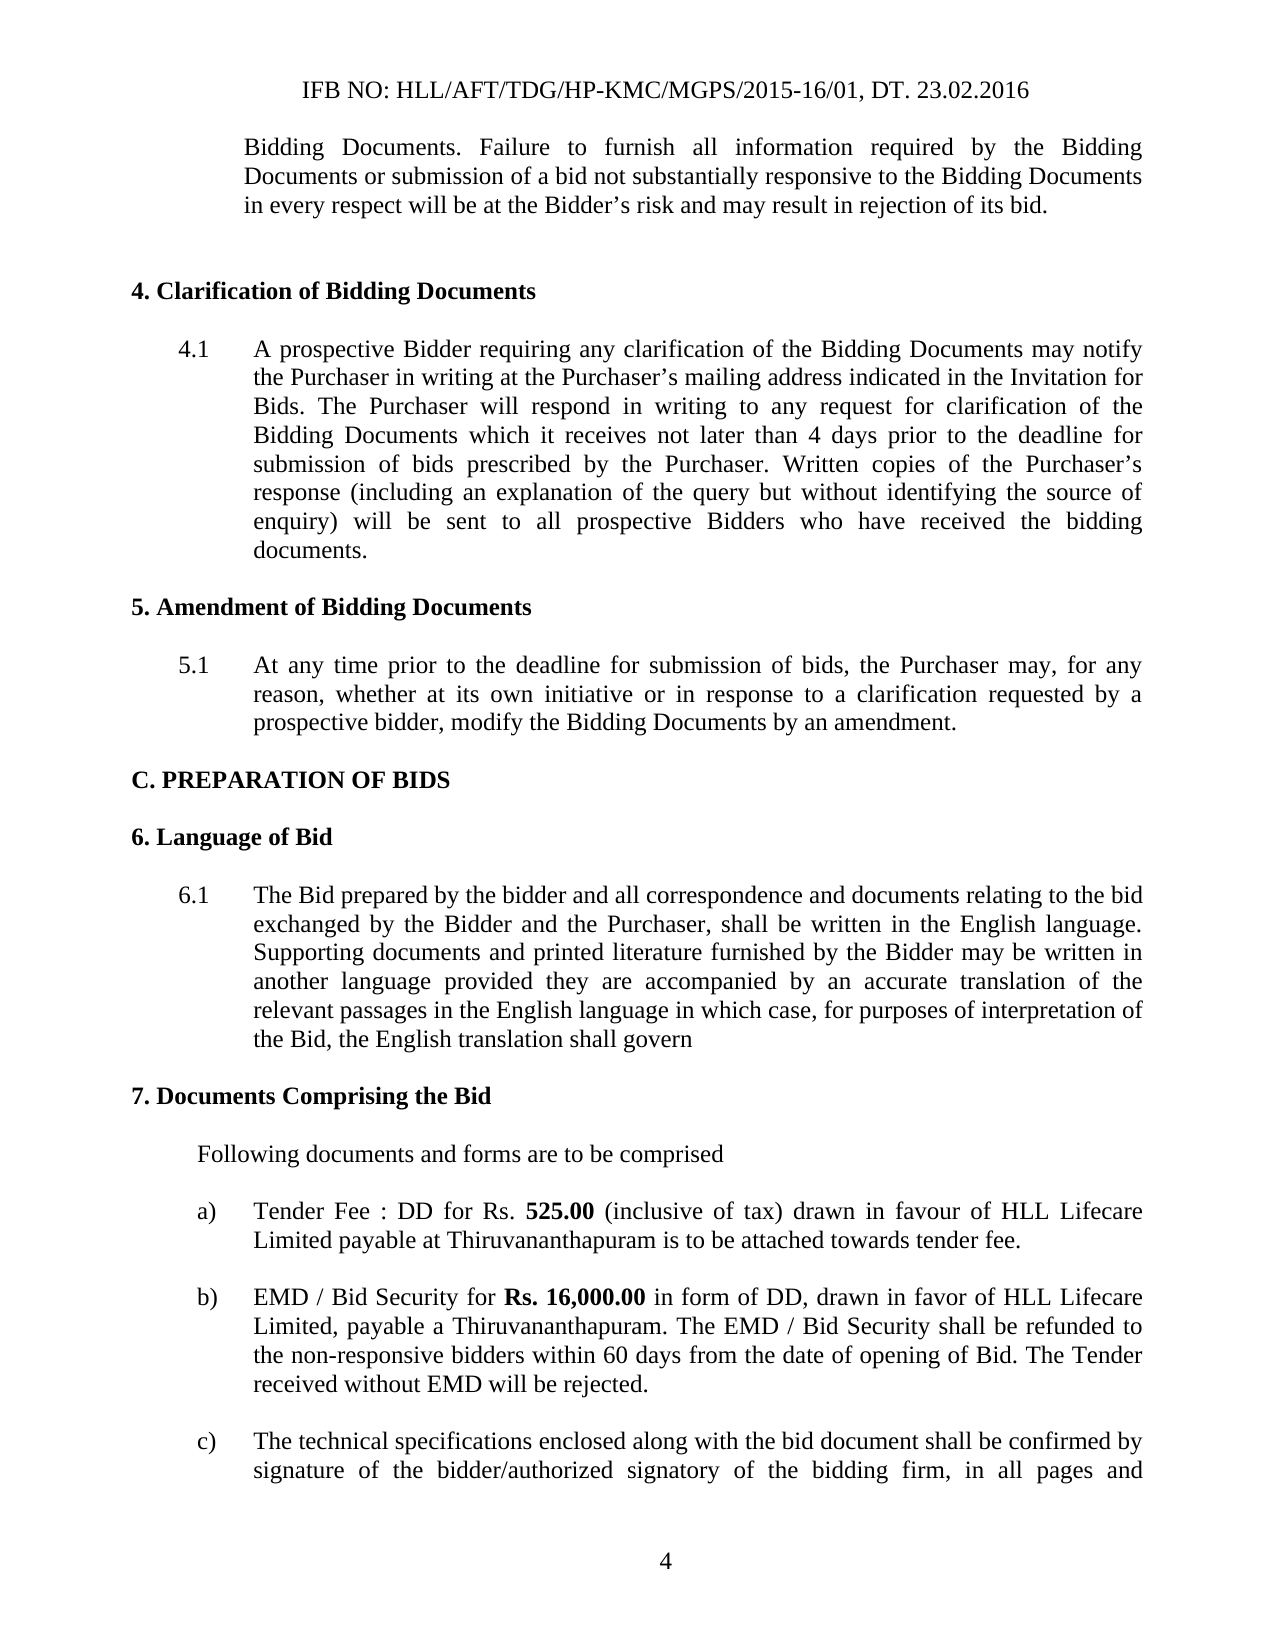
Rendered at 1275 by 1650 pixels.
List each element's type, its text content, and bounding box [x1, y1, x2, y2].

text 5.1 At any time prior to the deadline for submission of bids, the Purchaser may, for any reason, whether at its own initiative or in response to a clarification requested by a prospective bidder, modify the Bidding Documents by an amendment. [178, 650, 1144, 736]
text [169, 132, 1144, 219]
text C. PREPARATION OF BIDS [131, 765, 1200, 794]
text 4.1 A prospective Bidder requiring any clarification of the Bidding Documents may notify the Purchaser in writing at the Purchaser’s mailing address indicated in the Invitation for Bids. The Purchaser will respond in writing to any request for clarification of the Bidding Documents which it receives not later than 4 days prior to the deadline for submission of bids prescribed by the Purchaser. Written copies of the Purchaser’s response (including an explanation of the query but without identifying the source of enquiry) will be sent to all prospective Bidders who have received the bidding documents. [178, 334, 1144, 564]
text 7. Documents Comprising the Bid [131, 1081, 1200, 1110]
text 6.1 The Bid prepared by the bidder and all correspondence and documents relating to the bid exchanged by the Bidder and the Purchaser, shall be written in the English language. Supporting documents and printed literature furnished by the Bidder may be written in another language provided they are accompanied by an accurate translation of the relevant passages in the English language in which case, for purposes of interpretation of the Bid, the English translation shall govern [178, 880, 1144, 1052]
list Tender Fee : DD for Rs. 525.00 (inclusive of tax) drawn in favour of HLL Lifecare Limited payable at Thiruvananthapuram is to be attached towards tender fee. [197, 1196, 1144, 1254]
text 5. Amendment of Bidding Documents [131, 592, 1200, 621]
text 6. Language of Bid [131, 822, 1200, 851]
list EMD / Bid Security for Rs. 16,000.00 in form of DD, drawn in favor of HLL Lifecare Limited, payable a Thiruvananthapuram. The EMD / Bid Security shall be refunded to the non-responsive bidders within 60 days from the date of opening of Bid. The Tender received without EMD will be rejected. [197, 1282, 1144, 1397]
text Following documents and forms are to be comprised [131, 1139, 1200, 1167]
text 4. Clarification of Bidding Documents [131, 276, 1200, 305]
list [197, 1426, 1144, 1484]
